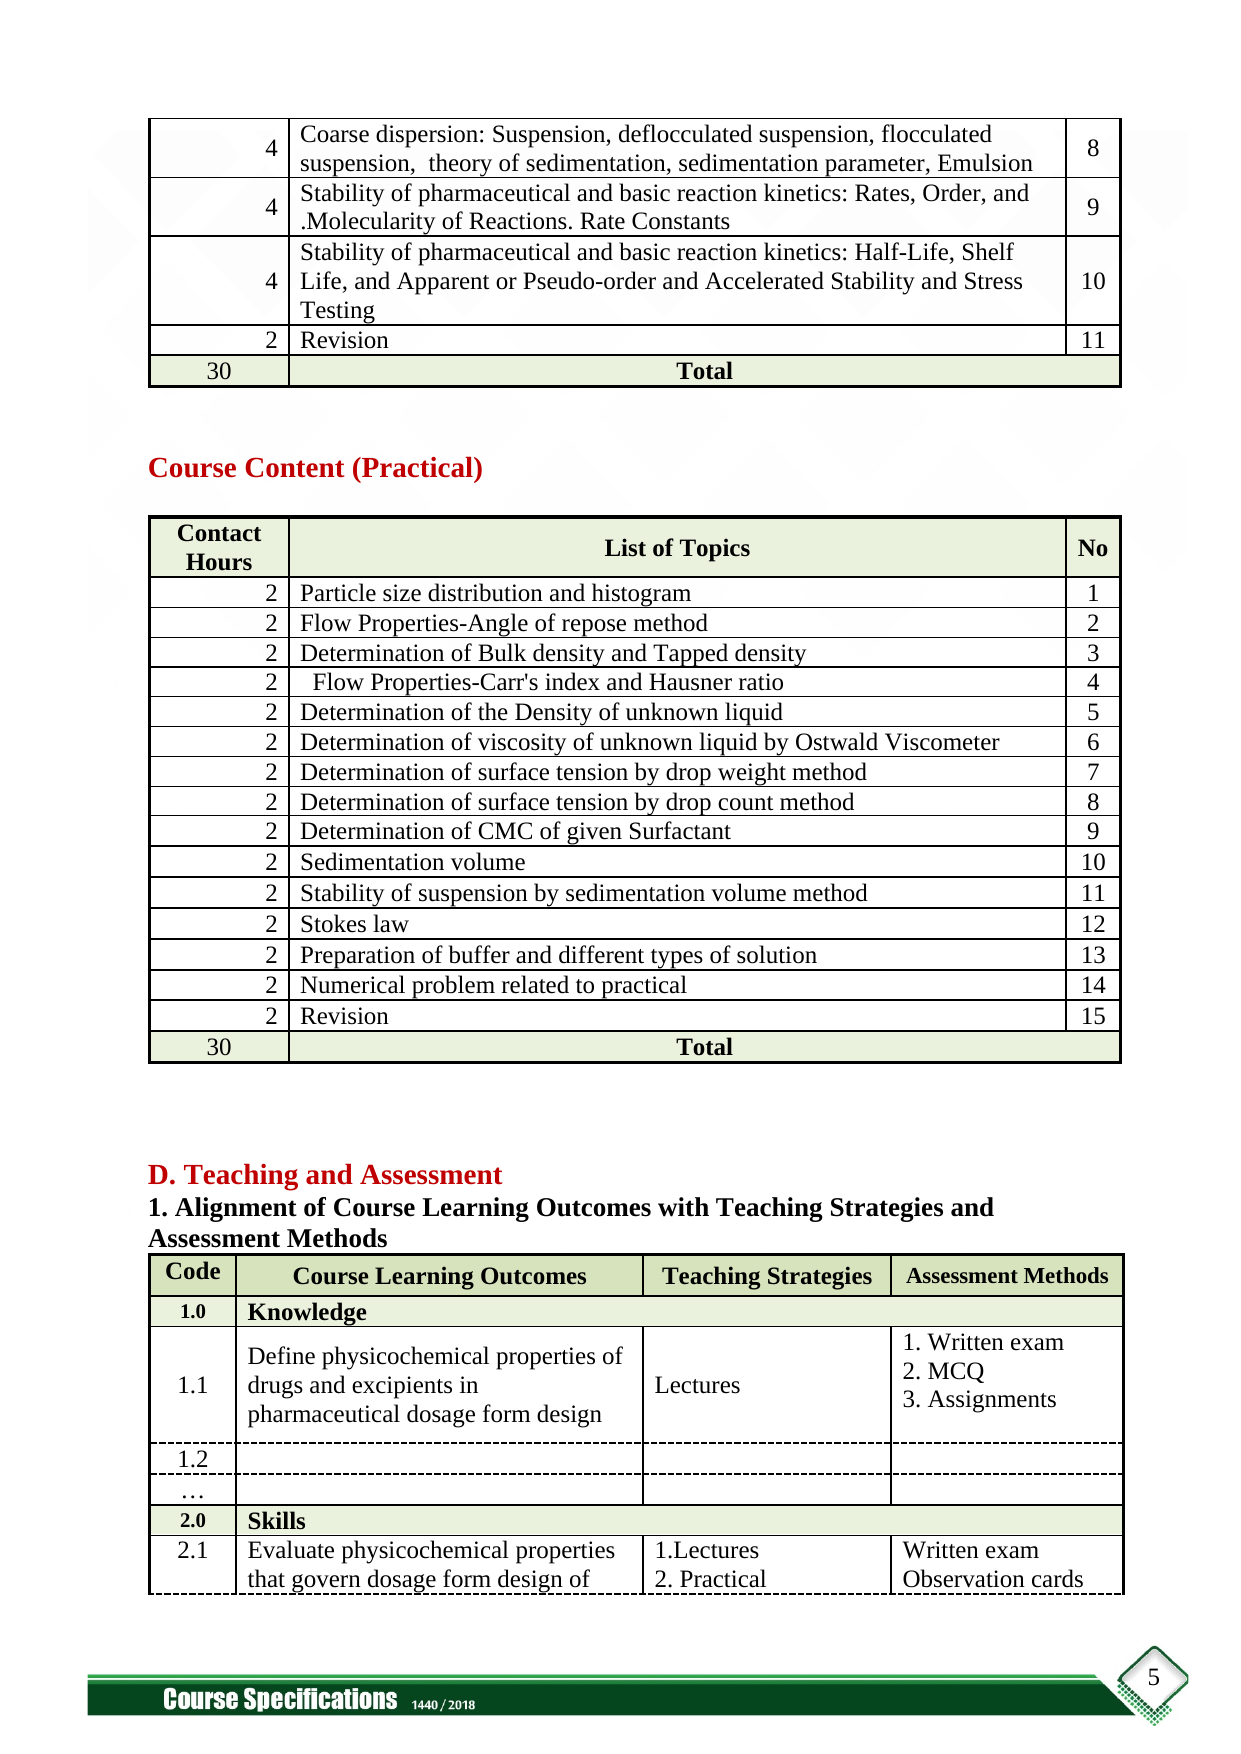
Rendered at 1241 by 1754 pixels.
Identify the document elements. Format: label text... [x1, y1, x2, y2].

table_cell 1.0 [151, 1297, 235, 1326]
table_cell 1.Lectures 2. Practical experiments [644, 1536, 890, 1593]
table_cell 11 [1067, 878, 1119, 907]
table_cell 11 [1067, 326, 1119, 354]
table_cell [892, 1473, 1122, 1504]
table_cell 13 [1067, 940, 1119, 968]
table_cell Flow Properties-Carr's index and Hausner ratio [290, 668, 1065, 696]
table_cell Revision [290, 326, 1065, 354]
table_cell Particle size distribution and histogram [290, 578, 1065, 607]
table_cell [237, 1473, 642, 1504]
table_cell 7 [1067, 757, 1119, 786]
table_header Assessment Methods [892, 1256, 1122, 1295]
subtitle D. Teaching and Assessment [148, 1157, 1122, 1191]
table_cell 2 [151, 697, 288, 726]
table_cell Determination of viscosity of unknown liquid by Ostwald Viscometer [290, 727, 1065, 756]
table_cell 1 [1067, 578, 1119, 607]
table_cell 6 [1067, 727, 1119, 756]
subtitle 1. Alignment of Course Learning Outcomes with Teaching Strategies and Assessment Methods [148, 1191, 1122, 1253]
table_cell Stokes law [290, 909, 1065, 938]
table_cell 2 [151, 909, 288, 938]
table_cell 2 [151, 1001, 288, 1030]
table_cell Total [290, 1032, 1119, 1061]
subtitle Course Content (Practical) [148, 451, 1122, 484]
table_cell 2 [151, 787, 288, 815]
table_cell 8 [1067, 119, 1119, 177]
table_cell 4 [1067, 668, 1119, 696]
table_cell Define physicochemical properties of drugs and excipients in pharmaceutical dosage form design [237, 1327, 642, 1442]
table_cell 30 [151, 356, 288, 385]
table_header No [1067, 519, 1119, 576]
table_cell 2 [151, 940, 288, 968]
table_cell 10 [1067, 237, 1119, 323]
table_cell 2 [151, 971, 288, 999]
table_cell Flow Properties-Angle of repose method [290, 608, 1065, 637]
picture [87, 131, 1189, 1726]
table_cell 3 [1067, 638, 1119, 666]
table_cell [237, 1536, 642, 1593]
table_cell Determination of surface tension by drop count method [290, 787, 1065, 815]
table_cell 2 [151, 727, 288, 756]
table_cell 2 [151, 816, 288, 845]
table_header Teaching Strategies [644, 1256, 890, 1295]
table_cell 10 [1067, 847, 1119, 876]
table_cell Determination of CMC of given Surfactant [290, 816, 1065, 845]
table_cell 4 [151, 119, 288, 177]
table_cell 2.1 [151, 1536, 235, 1593]
table_cell Written exam Observation cards [892, 1536, 1122, 1593]
table_cell 2 [1067, 608, 1119, 637]
table_cell [237, 1442, 642, 1473]
table_cell 2 [151, 578, 288, 607]
table_cell Lectures [644, 1327, 890, 1442]
table_cell 2 [151, 847, 288, 876]
table_cell Determination of Bulk density and Tapped density [290, 638, 1065, 666]
table_header List of Topics [290, 519, 1065, 576]
table_header Course Learning Outcomes [237, 1256, 642, 1295]
table_cell Total [290, 356, 1119, 385]
table_cell Stability of pharmaceutical and basic reaction kinetics: Rates, Order, and Molecularity of Reactions. Rate Constants. [290, 178, 1065, 235]
table_cell Preparation of buffer and different types of solution [290, 940, 1065, 968]
table_header Code [151, 1256, 235, 1295]
table_cell 1. Written exam 2. MCQ 3. Assignments [892, 1327, 1122, 1442]
table_cell 5 [1067, 697, 1119, 726]
table_cell Revision [290, 1001, 1065, 1030]
table_cell 1.2 [151, 1442, 235, 1473]
table_cell Skills [237, 1506, 1122, 1534]
table_cell 2 [151, 326, 288, 354]
table_header Contact Hours [151, 519, 288, 576]
table_cell 9 [1067, 178, 1119, 235]
table_cell [644, 1473, 890, 1504]
table_cell 12 [1067, 909, 1119, 938]
table_cell Numerical problem related to practical [290, 971, 1065, 999]
table_cell Determination of the Density of unknown liquid [290, 697, 1065, 726]
table_cell Knowledge [237, 1297, 1122, 1326]
table_cell 2 [151, 638, 288, 666]
table_cell 15 [1067, 1001, 1119, 1030]
table_cell [892, 1442, 1122, 1473]
table_cell … [151, 1473, 235, 1504]
table_cell 2 [151, 757, 288, 786]
table_cell 2.0 [151, 1506, 235, 1534]
table_cell 1.1 [151, 1327, 235, 1442]
table_cell 30 [151, 1032, 288, 1061]
table_cell 2 [151, 608, 288, 637]
table_cell 2 [151, 878, 288, 907]
table_cell [644, 1442, 890, 1473]
table_cell Stability of suspension by sedimentation volume method [290, 878, 1065, 907]
table_cell 14 [1067, 971, 1119, 999]
table_cell Determination of surface tension by drop weight method [290, 757, 1065, 786]
table_cell 4 [151, 237, 288, 323]
table_cell Stability of pharmaceutical and basic reaction kinetics: Half-Life, Shelf Life, and Apparent or Pseudo-order and Accelerated Stability and Stress Testing [290, 237, 1065, 323]
table_cell 9 [1067, 816, 1119, 845]
table_cell Coarse dispersion: Suspension, deflocculated suspension, flocculated suspension, theory of sedimentation, sedimentation parameter, Emulsion [290, 119, 1065, 177]
table_cell 8 [1067, 787, 1119, 815]
table_cell Sedimentation volume [290, 847, 1065, 876]
table_cell 2 [151, 668, 288, 696]
table_cell 4 [151, 178, 288, 235]
